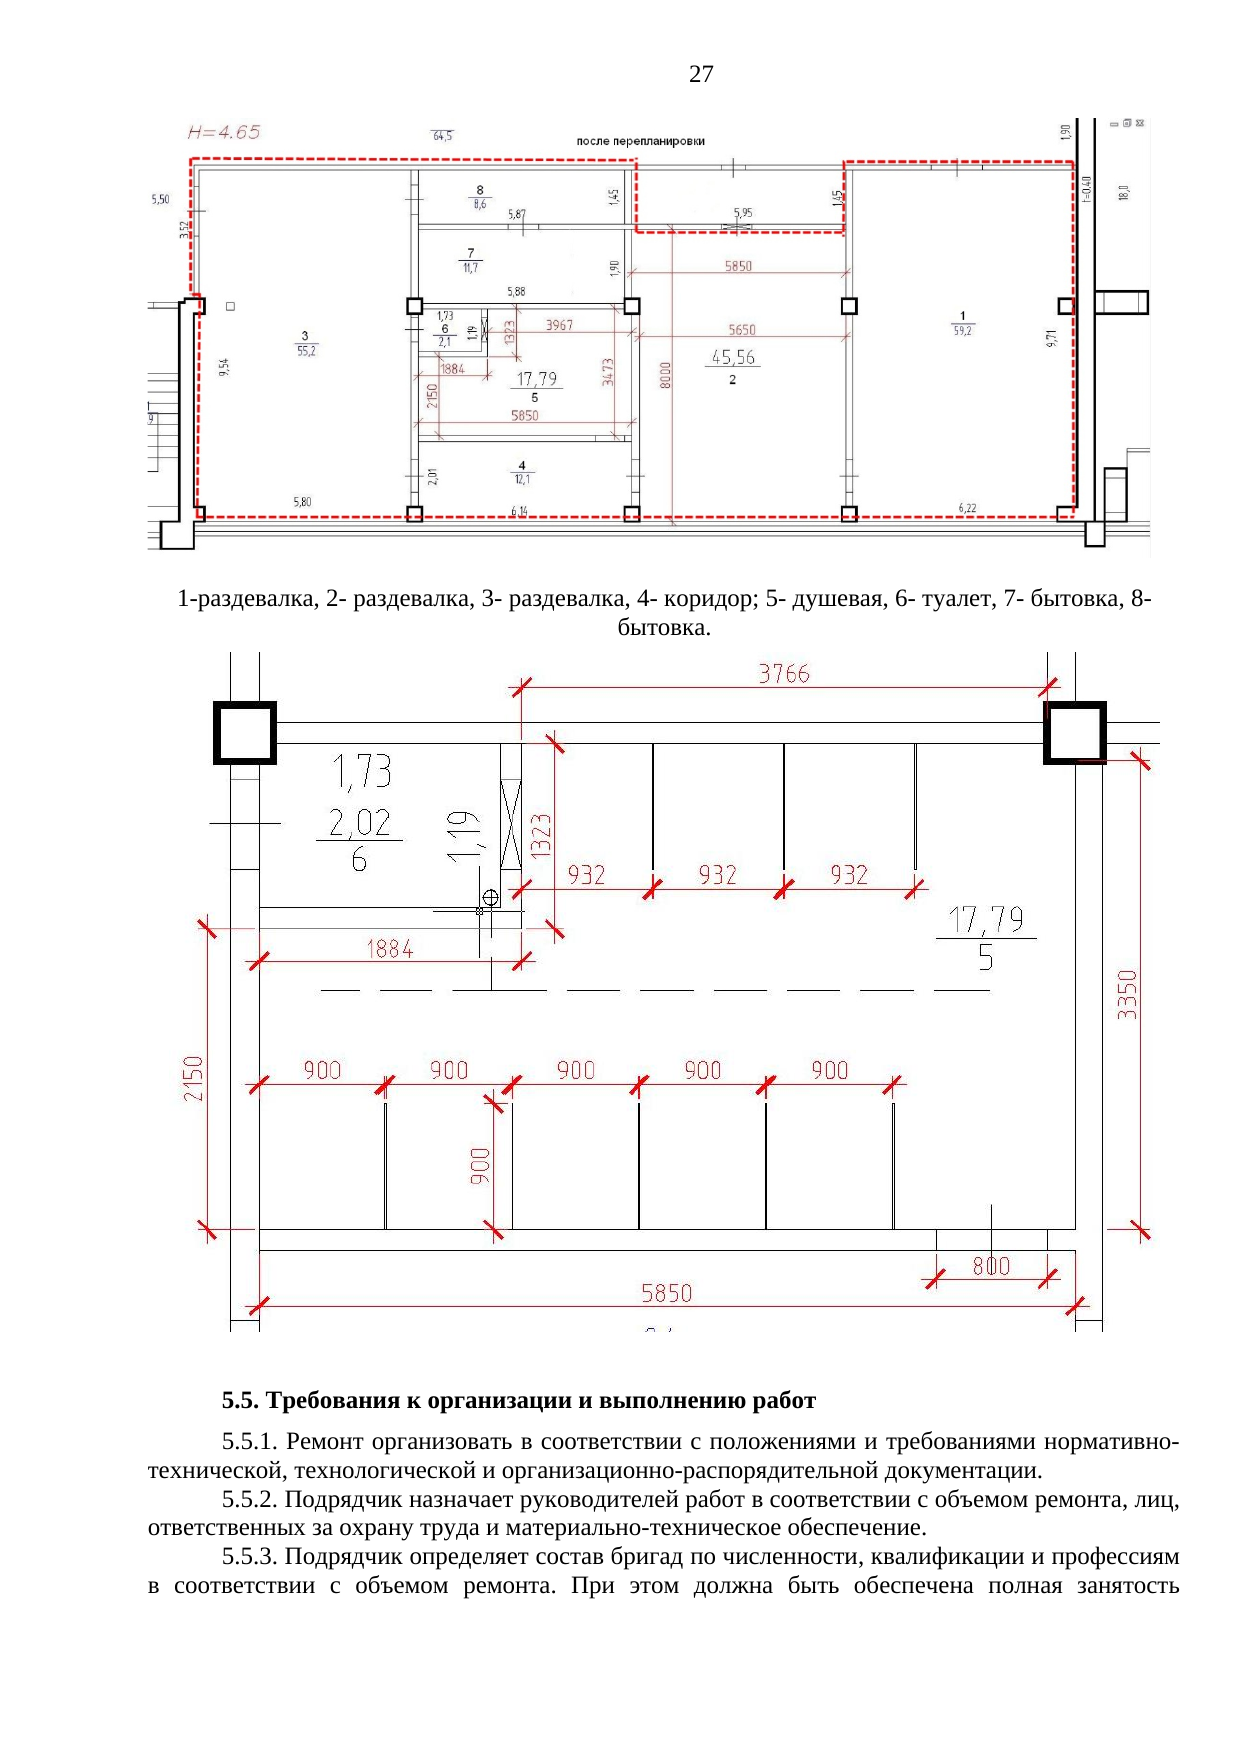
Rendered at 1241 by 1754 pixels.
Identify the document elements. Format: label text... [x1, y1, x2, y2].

text 5.5. Требования к организации и выполнению работ [148, 1385, 1181, 1414]
text 1-раздевалка, 2- раздевалка, 3- раздевалка, 4- коридор; 5- душевая, 6- туалет, 7- бытовка, 8- бытовка. [148, 583, 1181, 640]
text 5.5.1. Ремонт организовать в соответствии с положениями и требованиями нормативно-технической, технологической и организационно-распорядительной документации. [148, 1426, 1181, 1484]
text 5.5.2. Подрядчик назначает руководителей работ в соответствии с объемом ремонта, лиц, ответственных за охрану труда и материально-техническое обеспечение. [148, 1484, 1181, 1541]
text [148, 1541, 1181, 1599]
picture [147, 118, 1151, 558]
picture [169, 652, 1160, 1332]
